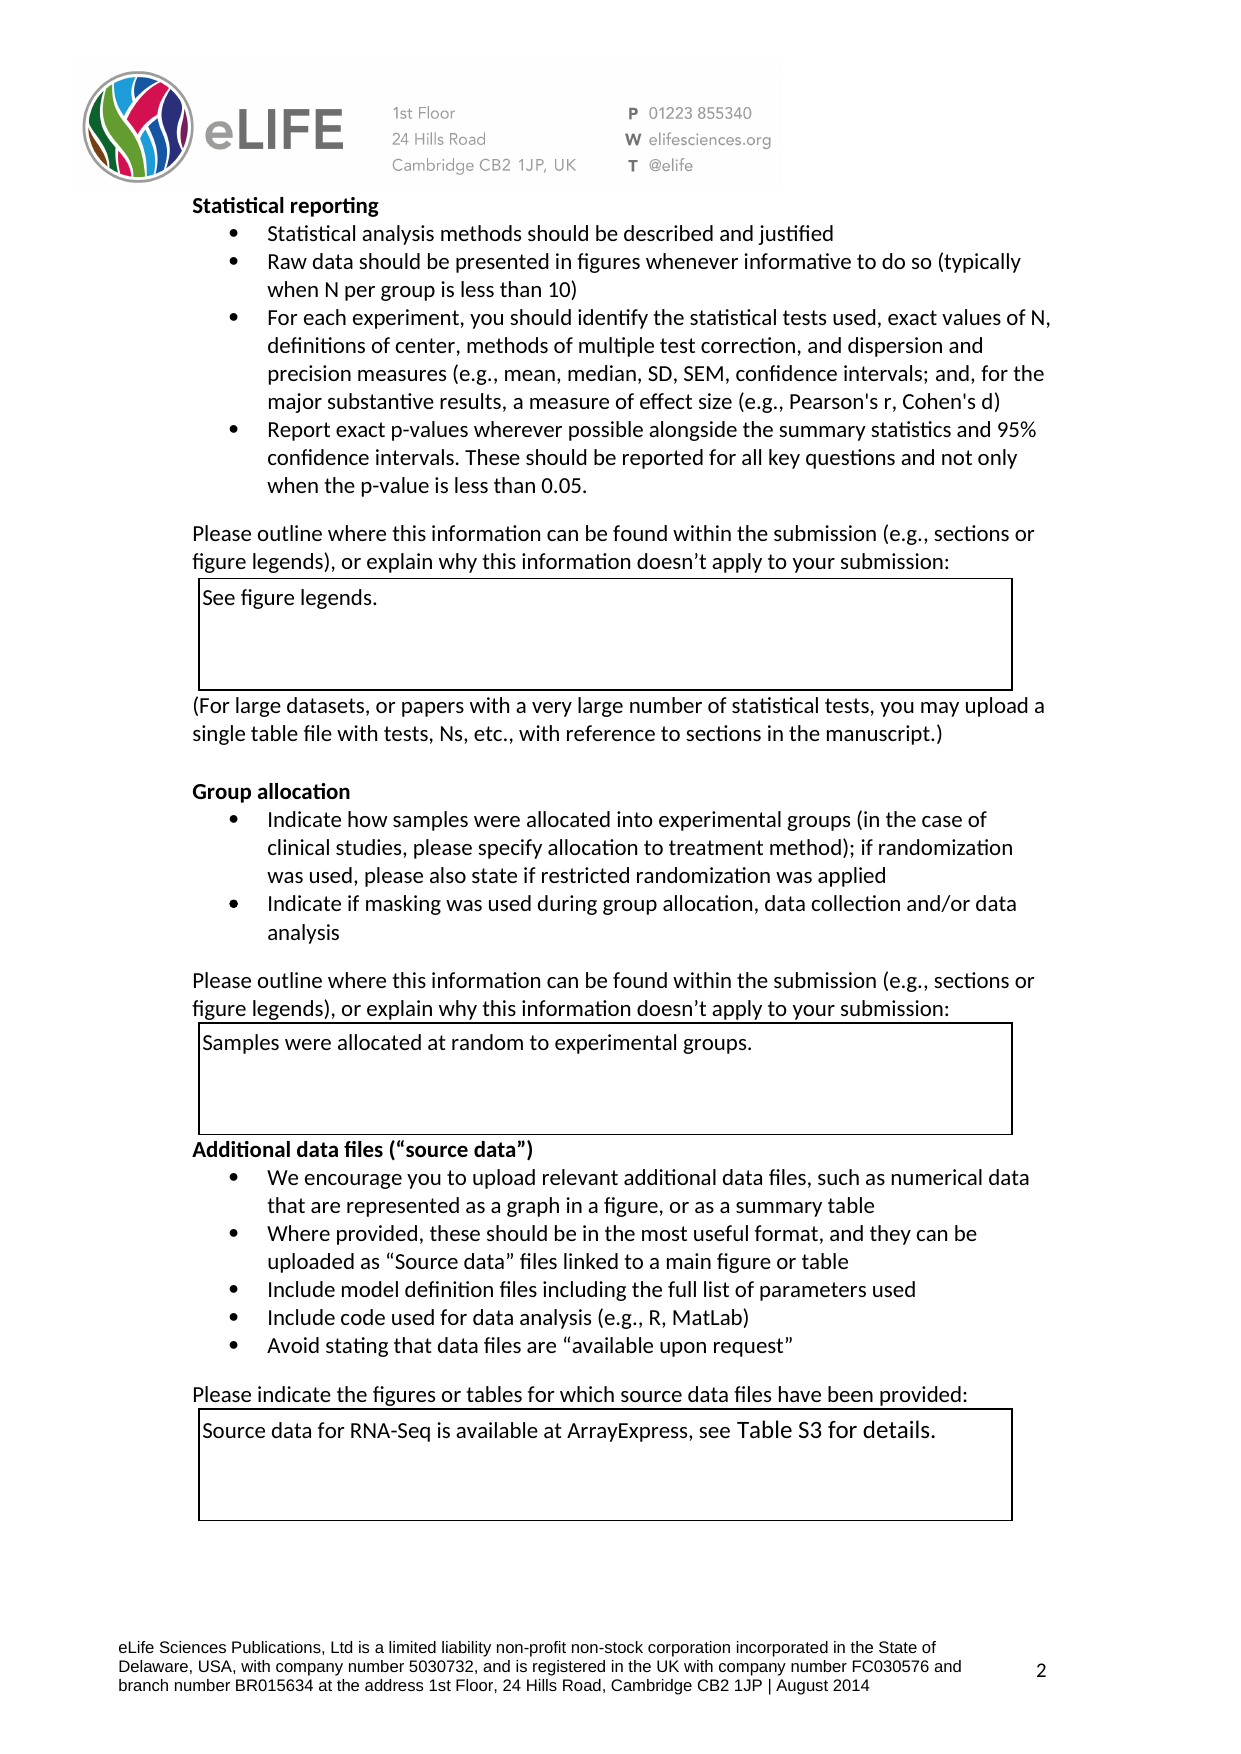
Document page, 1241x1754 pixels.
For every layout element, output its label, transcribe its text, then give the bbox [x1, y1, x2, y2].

list Raw data should be presented in figures whenever informative to do so (typically when N per group is less than 10) [229, 247, 1053, 303]
text See figure legends. [200, 581, 1011, 613]
text Statistical reporting [192, 191, 1053, 219]
text Group allocation [192, 777, 1053, 806]
text Source data for RNA-Seq is available at ArrayExpress, see Table S3 for details. [200, 1412, 1011, 1446]
text Additional data files (“source data”) [192, 1052, 1053, 1163]
list Avoid stating that data files are “available upon request” [229, 1332, 1053, 1359]
list Indicate how samples were allocated into experimental groups (in the case of clinical studies, please specify allocation to treatment method); if randomization was used, please also state if restricted randomization was applied [229, 806, 1053, 889]
list Indicate if masking was used during group allocation, data collection and/or data analysis [229, 889, 1053, 946]
list Include model definition files including the full list of parameters used [229, 1276, 1053, 1303]
list Include code used for data analysis (e.g., R, MatLab) [229, 1303, 1053, 1332]
list Where provided, these should be in the most useful format, and they can be uploaded as “Source data” files linked to a main figure or table [229, 1219, 1053, 1276]
list Statistical analysis methods should be described and justified [229, 219, 1053, 247]
text Samples were allocated at random to experimental groups. [200, 1026, 1011, 1058]
picture [73, 59, 784, 191]
list We encourage you to upload relevant additional data files, such as numerical data that are represented as a graph in a figure, or as a summary table [229, 1163, 1053, 1219]
text Please indicate the figures or tables for which source data files have been provided: [192, 1380, 1053, 1408]
text (For large datasets, or papers with a very large number of statistical tests, you may upload a single table file with tests, Ns, etc., with reference to sections in the manuscript.) [192, 603, 1053, 747]
list For each experiment, you should identify the statistical tests used, exact values of N, definitions of center, methods of multiple test correction, and dispersion and precision measures (e.g., mean, median, SD, SEM, confidence intervals; and, for the major substantive results, a measure of effect size (e.g., Pearson's r, Cohen's d) [229, 303, 1053, 415]
list Report exact p-values wherever possible alongside the summary statistics and 95% confidence intervals. These should be reported for all key questions and not only when the p-value is less than 0.05. [229, 415, 1053, 499]
